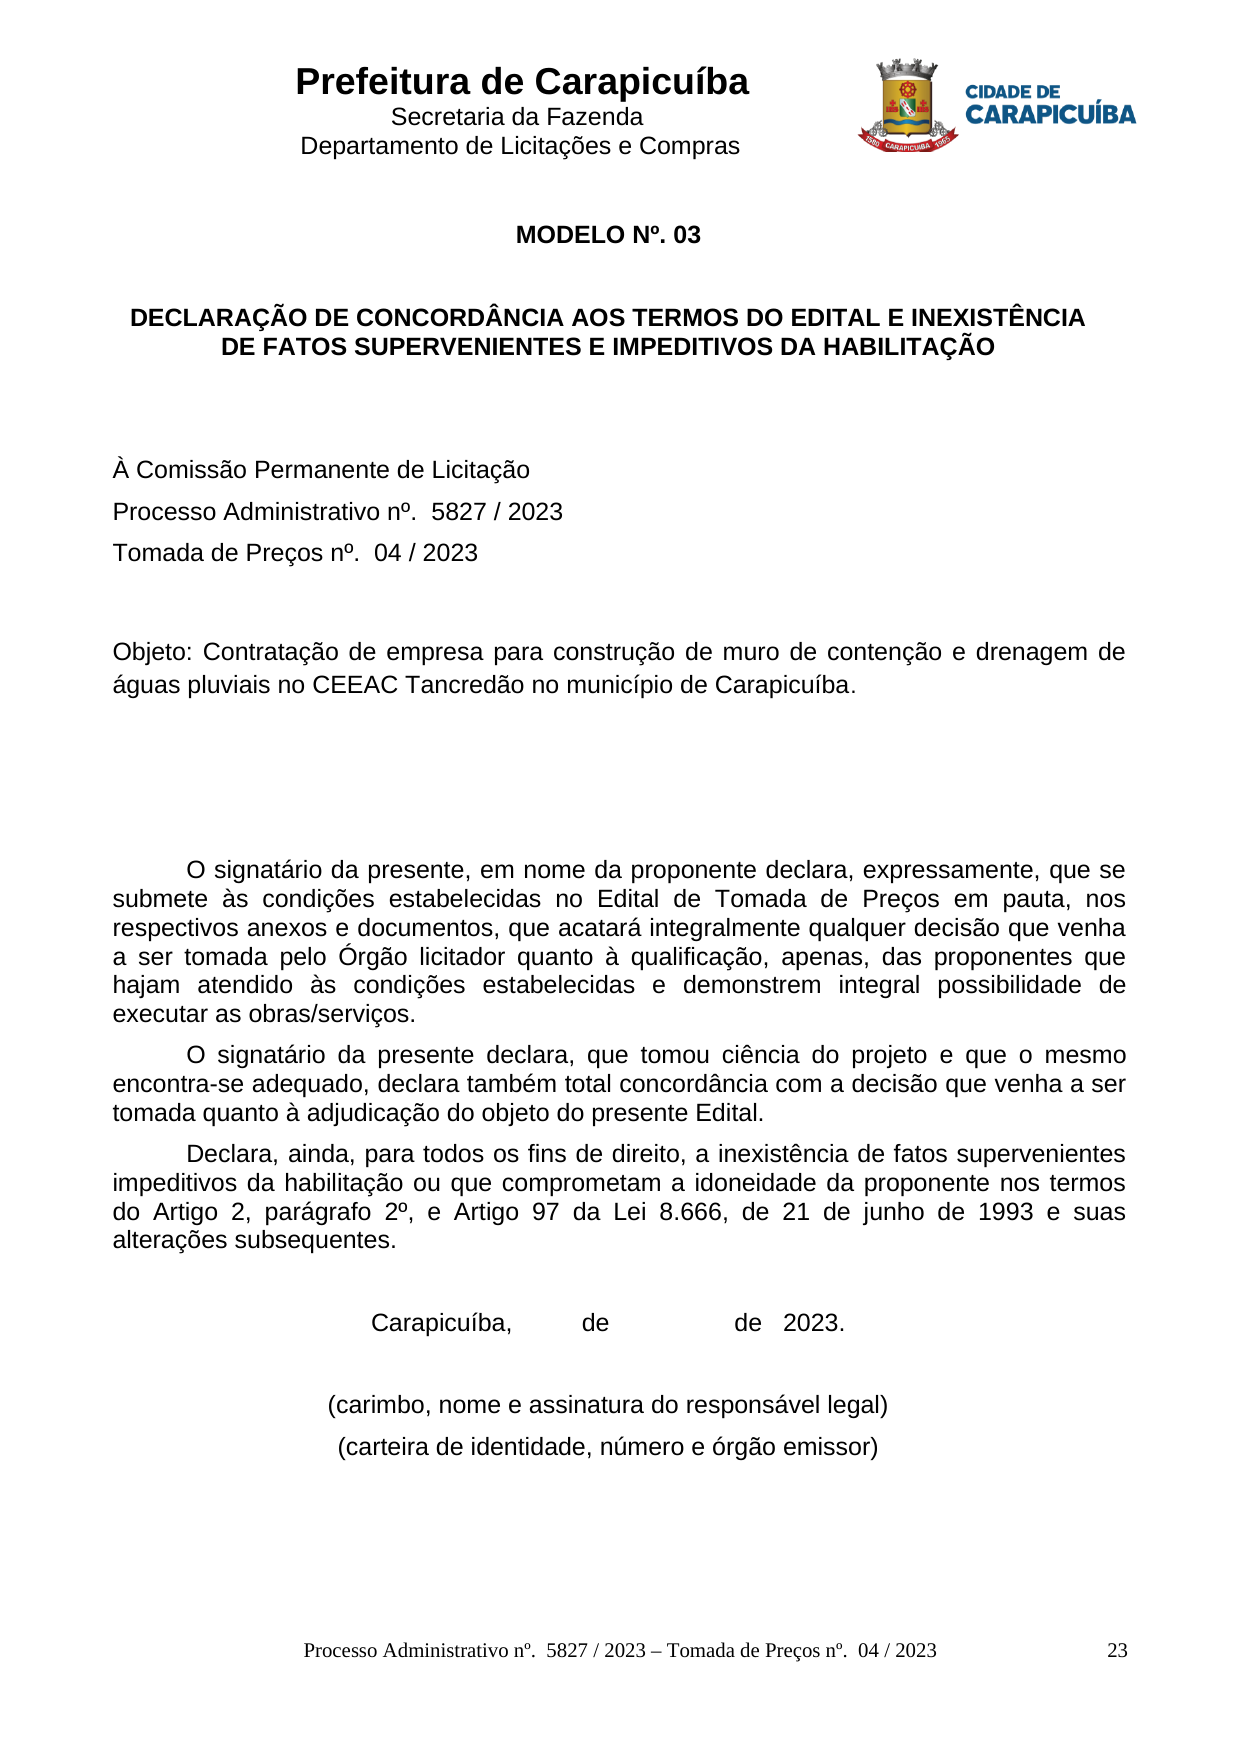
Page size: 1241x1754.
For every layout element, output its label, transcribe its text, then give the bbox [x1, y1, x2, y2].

text Declara, ainda, para todos os fins de direito, a inexistência de fatos supervenientes impeditivos da habilitação ou que comprometam a idoneidade da proponente nos termos do Artigo 2, parágrafo 2º, e Artigo 97 da Lei 8.666, de 21 de junho de 1993 e suas alterações subsequentes. [112, 1139, 1128, 1254]
text Carapicuíba, de de 2023. [112, 1308, 1104, 1337]
text À Comissão Permanente de Licitação [112, 455, 1104, 484]
text (carteira de identidade, número e órgão emissor) [112, 1432, 1104, 1461]
text Objeto: Contratação de empresa para construção de muro de contenção e drenagem de águas pluviais no CEEAC Tancredão no município de Carapicuíba. [112, 637, 1128, 698]
text Processo Administrativo nº. 5827 / 2023 [112, 497, 1104, 525]
text MODELO Nº. 03 [112, 220, 1104, 249]
picture [857, 57, 1139, 152]
text O signatário da presente declara, que tomou ciência do projeto e que o mesmo encontra-se adequado, declara também total concordância com a decisão que venha a ser tomada quanto à adjudicação do objeto do presente Edital. [112, 1041, 1128, 1127]
text O signatário da presente, em nome da proponente declara, expressamente, que se submete às condições estabelecidas no Edital de Tomada de Preços em pauta, nos respectivos anexos e documentos, que acatará integralmente qualquer decisão que venha a ser tomada pelo Órgão licitador quanto à qualificação, apenas, das proponentes que hajam atendido às condições estabelecidas e demonstrem integral possibilidade de executar as obras/serviços. [112, 856, 1128, 1028]
text (carimbo, nome e assinatura do responsável legal) [112, 1391, 1104, 1419]
text DECLARAÇÃO DE CONCORDÂNCIA AOS TERMOS DO EDITAL E INEXISTÊNCIA DE FATOS SUPERVENIENTES E IMPEDITIVOS DA HABILITAÇÃO [112, 303, 1104, 360]
text Tomada de Preços nº. 04 / 2023 [112, 538, 1104, 567]
